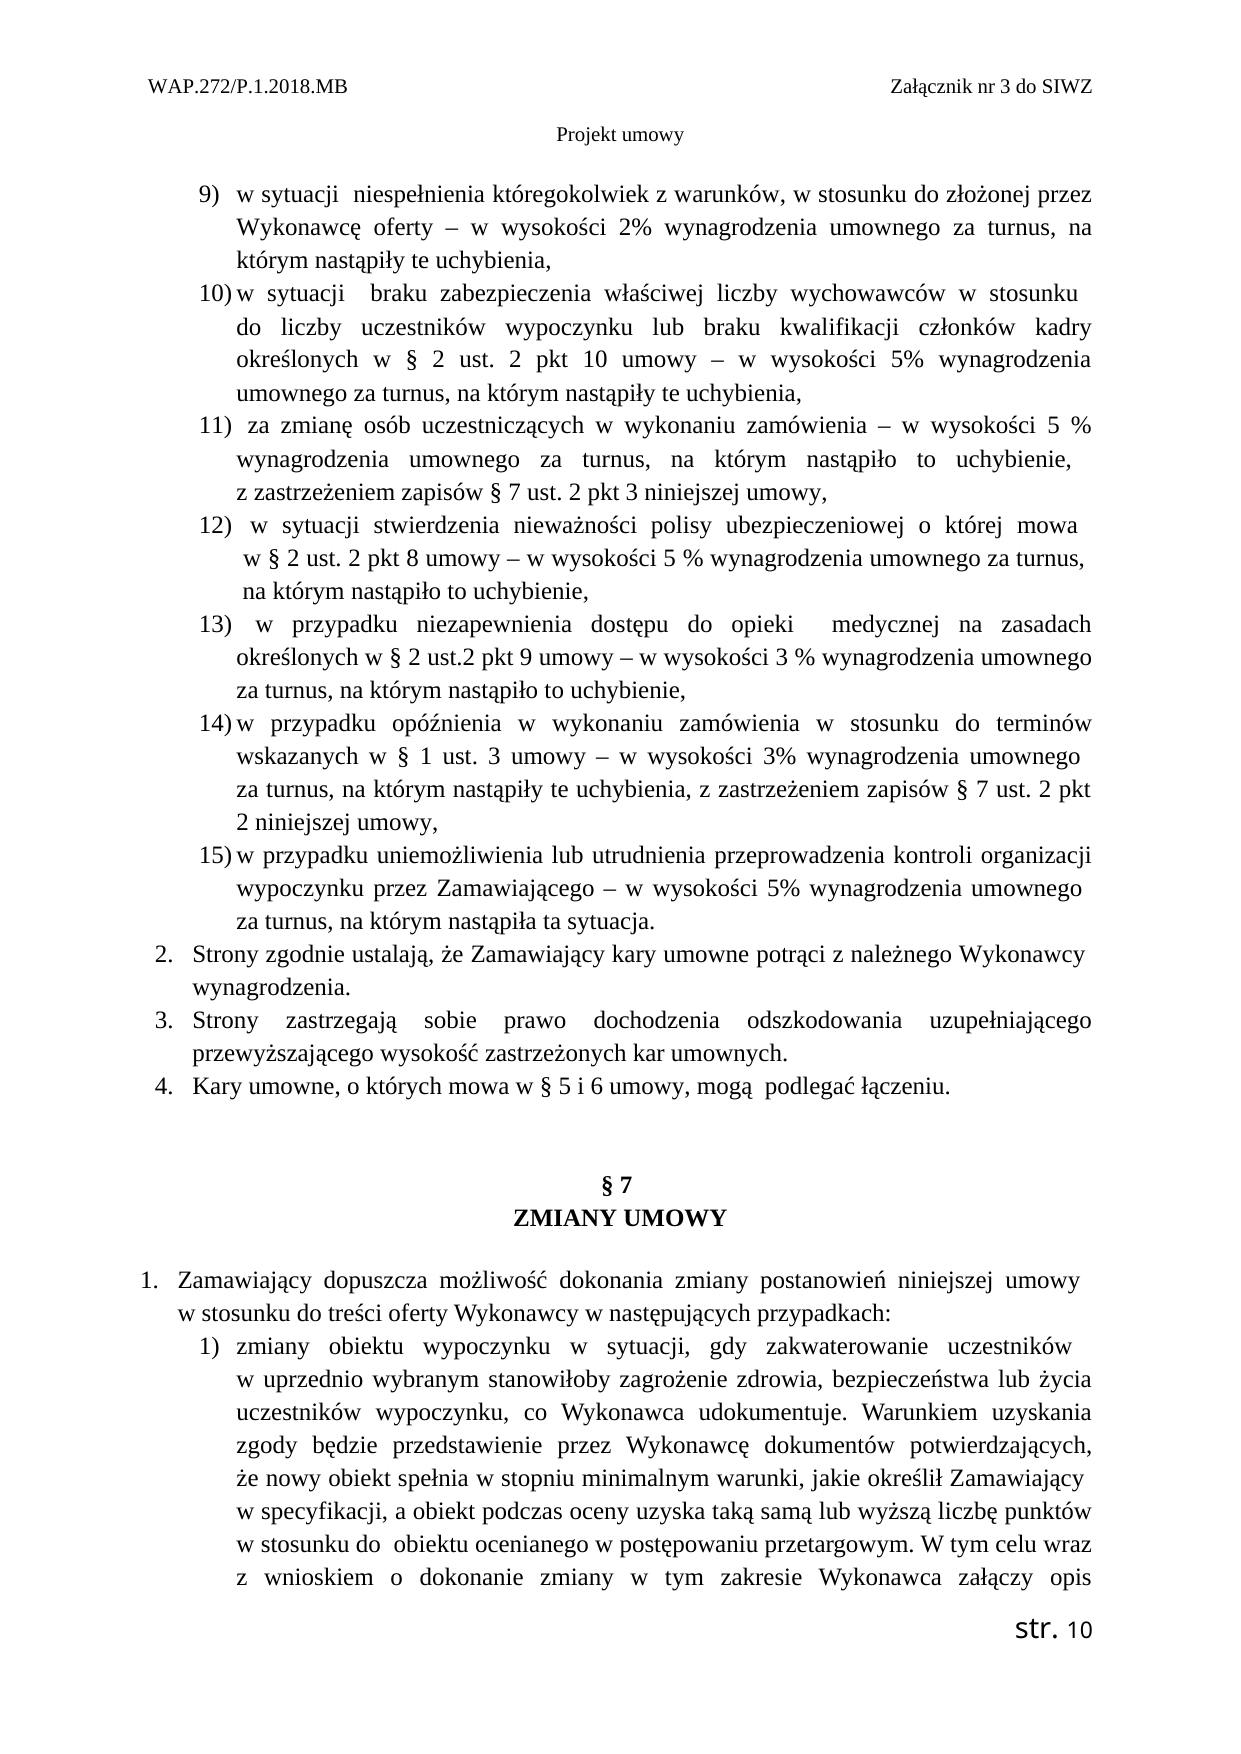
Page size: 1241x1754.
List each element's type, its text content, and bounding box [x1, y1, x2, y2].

list w sytuacji stwierdzenia nieważności polisy ubezpieczeniowej o której mowa w § 2 ust. 2 pkt 8 umowy – w wysokości 5 % wynagrodzenia umownego za turnus, na którym nastąpiło to uchybienie, [199, 510, 1093, 604]
list w przypadku niezapewnienia dostępu do opieki medycznej na zasadach określonych w § 2 ust.2 pkt 9 umowy – w wysokości 3 % wynagrodzenia umownego za turnus, na którym nastąpiło to uchybienie, [199, 609, 1093, 703]
list za zmianę osób uczestniczących w wykonaniu zamówienia – w wysokości 5 % wynagrodzenia umownego za turnus, na którym nastąpiło to uchybienie, z zastrzeżeniem zapisów § 7 ust. 2 pkt 3 niniejszej umowy, [199, 411, 1093, 505]
list Kary umowne, o których mowa w § 5 i 6 umowy, mogą podlegać łączeniu. [154, 1071, 1093, 1100]
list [199, 1331, 1093, 1591]
text ZMIANY UMOWY [148, 1203, 1093, 1232]
list w przypadku uniemożliwienia lub utrudnienia przeprowadzenia kontroli organizacji wypoczynku przez Zamawiającego – w wysokości 5% wynagrodzenia umownego za turnus, na którym nastąpiła ta sytuacja. [199, 840, 1093, 935]
list w sytuacji braku zabezpieczenia właściwej liczby wychowawców w stosunku do liczby uczestników wypoczynku lub braku kwalifikacji członków kadry określonych w § 2 ust. 2 pkt 10 umowy – w wysokości 5% wynagrodzenia umownego za turnus, na którym nastąpiły te uchybienia, [199, 278, 1093, 406]
list Zamawiający dopuszcza możliwość dokonania zmiany postanowień niniejszej umowy w stosunku do treści oferty Wykonawcy w następujących przypadkach: [140, 1265, 1093, 1327]
list w sytuacji niespełnienia któregokolwiek z warunków, w stosunku do złożonej przez Wykonawcę oferty – w wysokości 2% wynagrodzenia umownego za turnus, na którym nastąpiły te uchybienia, [199, 179, 1093, 274]
text § 7 [140, 1170, 1093, 1199]
list Strony zastrzegają sobie prawo dochodzenia odszkodowania uzupełniającego przewyższającego wysokość zastrzeżonych kar umownych. [154, 1005, 1093, 1067]
list Strony zgodnie ustalają, że Zamawiający kary umowne potrąci z należnego Wykonawcy wynagrodzenia. [154, 939, 1093, 1001]
list w przypadku opóźnienia w wykonaniu zamówienia w stosunku do terminów wskazanych w § 1 ust. 3 umowy – w wysokości 3% wynagrodzenia umownego za turnus, na którym nastąpiły te uchybienia, z zastrzeżeniem zapisów § 7 ust. 2 pkt 2 niniejszej umowy, [199, 708, 1093, 836]
